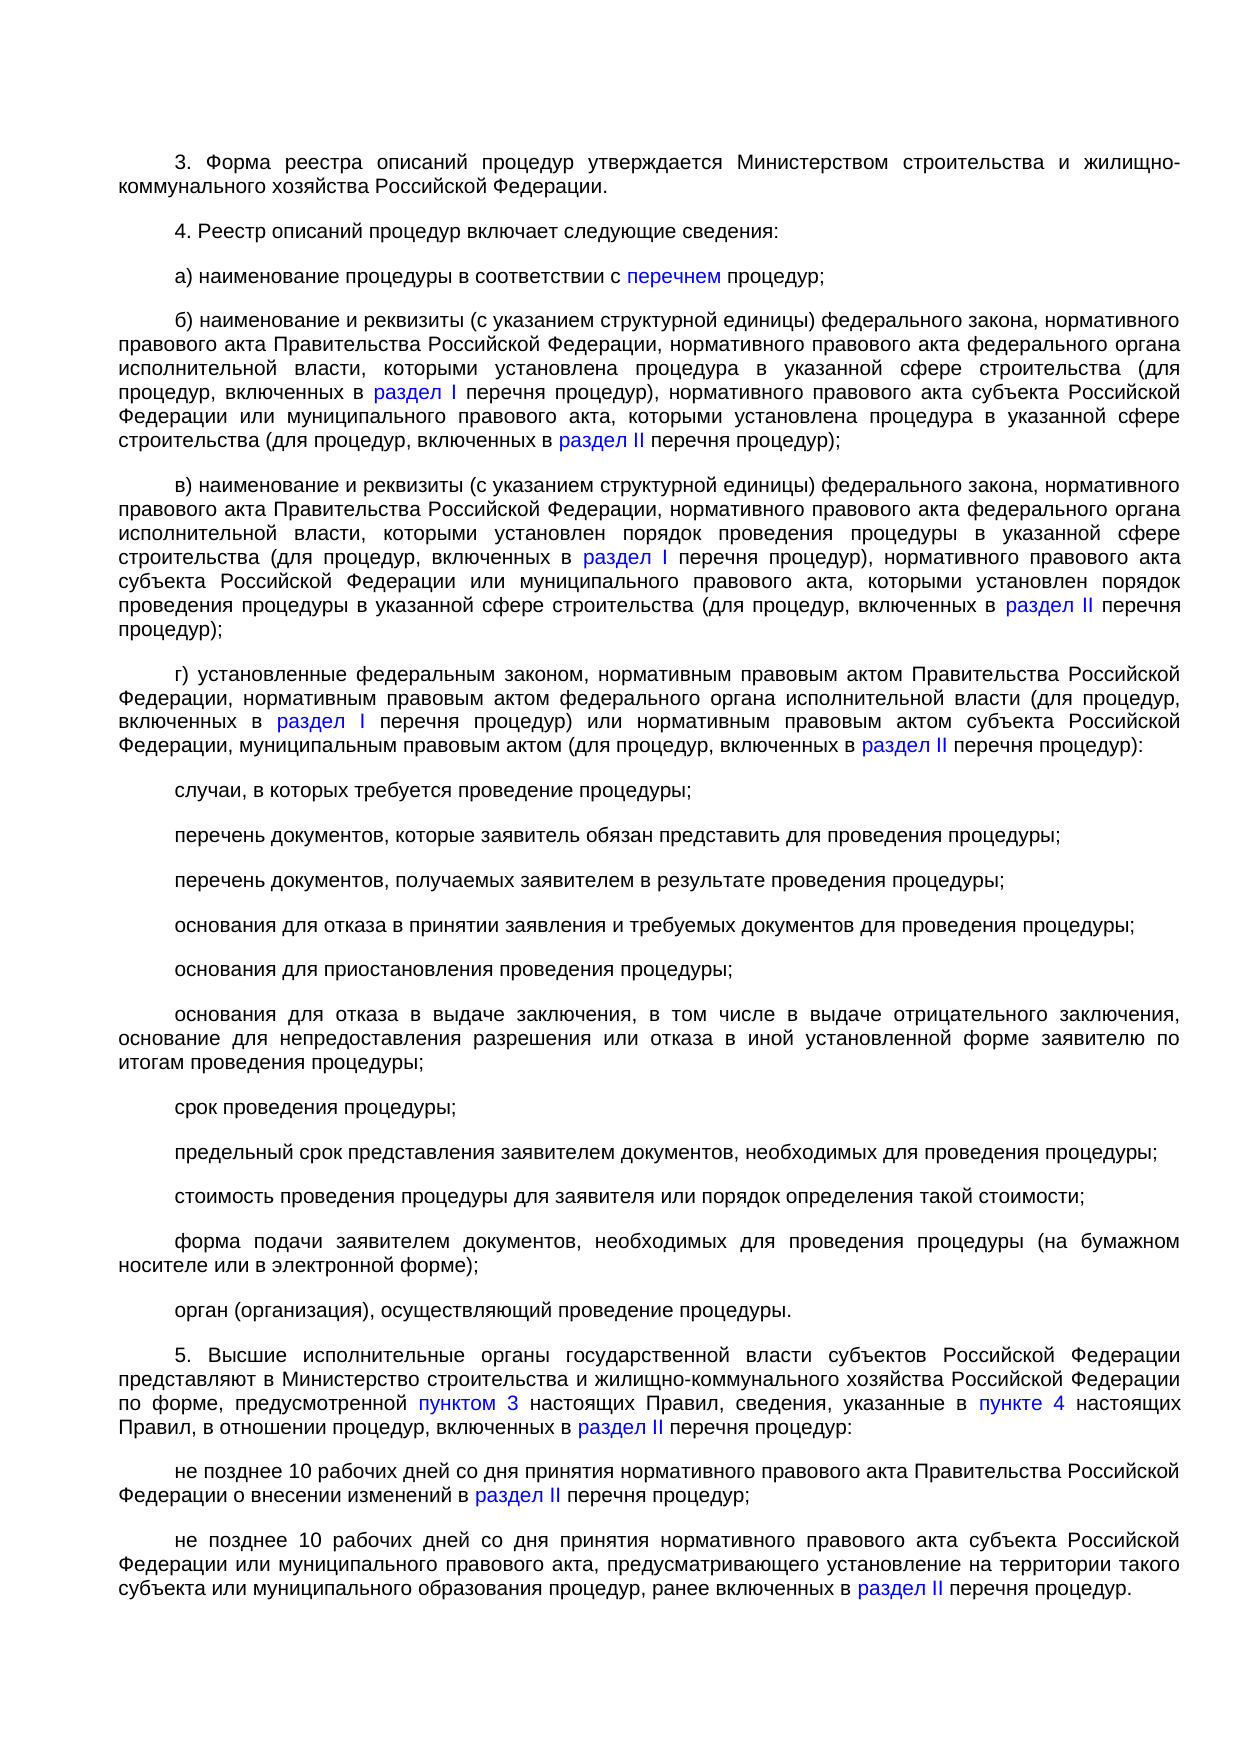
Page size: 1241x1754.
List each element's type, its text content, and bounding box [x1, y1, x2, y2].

text г) установленные федеральным законом, нормативным правовым актом Правительства Российской Федерации, нормативным правовым актом федерального органа исполнительной власти (для процедур, включенных в раздел I перечня процедур) или нормативным правовым актом субъекта Российской Федерации, муниципальным правовым актом (для процедур, включенных в раздел II перечня процедур): [118, 661, 1181, 757]
text предельный срок представления заявителем документов, необходимых для проведения процедуры; [118, 1139, 1181, 1163]
text перечень документов, которые заявитель обязан представить для проведения процедуры; [118, 823, 1181, 847]
text в) наименование и реквизиты (с указанием структурной единицы) федерального закона, нормативного правового акта Правительства Российской Федерации, нормативного правового акта федерального органа исполнительной власти, которыми установлен порядок проведения процедуры в указанной сфере строительства (для процедур, включенных в раздел I перечня процедур), нормативного правового акта субъекта Российской Федерации или муниципального правового акта, которыми установлен порядок проведения процедуры в указанной сфере строительства (для процедур, включенных в раздел II перечня процедур); [118, 473, 1181, 641]
text б) наименование и реквизиты (с указанием структурной единицы) федерального закона, нормативного правового акта Правительства Российской Федерации, нормативного правового акта федерального органа исполнительной власти, которыми установлена процедура в указанной сфере строительства (для процедур, включенных в раздел I перечня процедур), нормативного правового акта субъекта Российской Федерации или муниципального правового акта, которыми установлена процедура в указанной сфере строительства (для процедур, включенных в раздел II перечня процедур); [118, 308, 1181, 452]
text а) наименование процедуры в соответствии с перечнем процедур; [118, 263, 1181, 287]
text срок проведения процедуры; [118, 1095, 1181, 1119]
text орган (организация), осуществляющий проведение процедуры. [118, 1298, 1181, 1322]
text не позднее 10 рабочих дней со дня принятия нормативного правового акта субъекта Российской Федерации или муниципального правового акта, предусматривающего установление на территории такого субъекта или муниципального образования процедур, ранее включенных в раздел II перечня процедур. [118, 1528, 1181, 1600]
text 5. Высшие исполнительные органы государственной власти субъектов Российской Федерации представляют в Министерство строительства и жилищно-коммунального хозяйства Российской Федерации по форме, предусмотренной пунктом 3 настоящих Правил, сведения, указанные в пункте 4 настоящих Правил, в отношении процедур, включенных в раздел II перечня процедур: [118, 1343, 1181, 1438]
text случаи, в которых требуется проведение процедуры; [118, 778, 1181, 802]
text перечень документов, получаемых заявителем в результате проведения процедуры; [118, 868, 1181, 892]
text 4. Реестр описаний процедур включает следующие сведения: [118, 219, 1181, 243]
text форма подачи заявителем документов, необходимых для проведения процедуры (на бумажном носителе или в электронной форме); [118, 1229, 1181, 1277]
text не позднее 10 рабочих дней со дня принятия нормативного правового акта Правительства Российской Федерации о внесении изменений в раздел II перечня процедур; [118, 1459, 1181, 1507]
text 3. Форма реестра описаний процедур утверждается Министерством строительства и жилищно-коммунального хозяйства Российской Федерации. [118, 150, 1181, 198]
text основания для отказа в принятии заявления и требуемых документов для проведения процедуры; [118, 912, 1181, 936]
text стоимость проведения процедуры для заявителя или порядок определения такой стоимости; [118, 1184, 1181, 1208]
text основания для отказа в выдаче заключения, в том числе в выдаче отрицательного заключения, основание для непредоставления разрешения или отказа в иной установленной форме заявителю по итогам проведения процедуры; [118, 1002, 1181, 1074]
text основания для приостановления проведения процедуры; [118, 957, 1181, 981]
